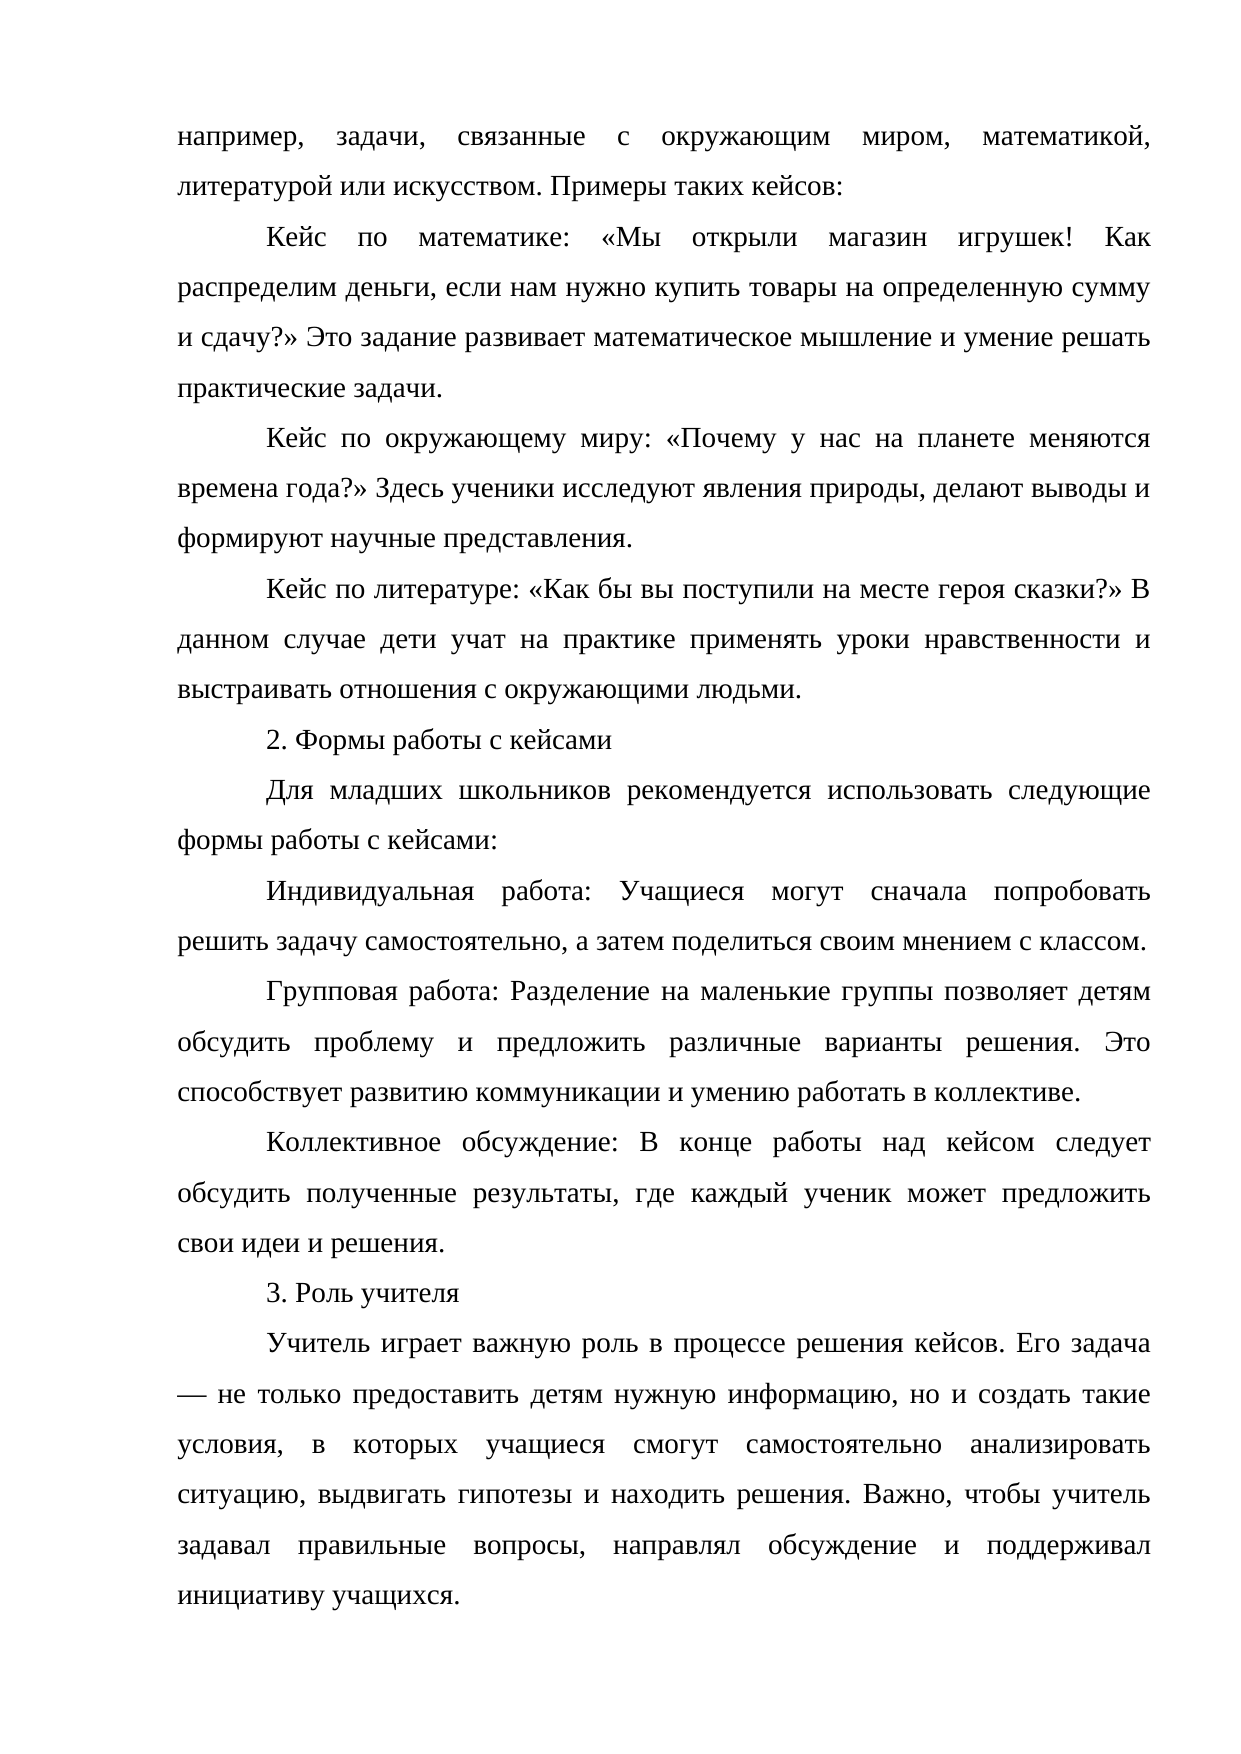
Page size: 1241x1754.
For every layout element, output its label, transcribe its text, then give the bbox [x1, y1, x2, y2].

text Кейс по математике: «Мы открыли магазин игрушек! Как распределим деньги, если нам нужно купить товары на определенную сумму и сдачу?» Это задание развивает математическое мышление и умение решать практические задачи. [177, 219, 1152, 403]
text Индивидуальная работа: Учащиеся могут сначала попробовать решить задачу самостоятельно, а затем поделиться своим мнением с классом. [177, 873, 1152, 957]
text Групповая работа: Разделение на маленькие группы позволяет детям обсудить проблему и предложить различные варианты решения. Это способствует развитию коммуникации и умению работать в коллективе. [177, 973, 1152, 1108]
text 2. Формы работы с кейсами [177, 722, 1152, 755]
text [177, 118, 1152, 202]
text Кейс по литературе: «Как бы вы поступили на месте героя сказки?» В данном случае дети учат на практике применять уроки нравственности и выстраивать отношения с окружающими людьми. [177, 571, 1152, 705]
text Коллективное обсуждение: В конце работы над кейсом следует обсудить полученные результаты, где каждый ученик может предложить свои идеи и решения. [177, 1124, 1152, 1258]
text Для младших школьников рекомендуется использовать следующие формы работы с кейсами: [177, 772, 1152, 856]
text Учитель играет важную роль в процессе решения кейсов. Его задача — не только предоставить детям нужную информацию, но и создать такие условия, в которых учащиеся смогут самостоятельно анализировать ситуацию, выдвигать гипотезы и находить решения. Важно, чтобы учитель задавал правильные вопросы, направлял обсуждение и поддерживал инициативу учащихся. [177, 1326, 1152, 1611]
text 3. Роль учителя [177, 1275, 1152, 1309]
text Кейс по окружающему миру: «Почему у нас на планете меняются времена года?» Здесь ученики исследуют явления природы, делают выводы и формируют научные представления. [177, 420, 1152, 554]
